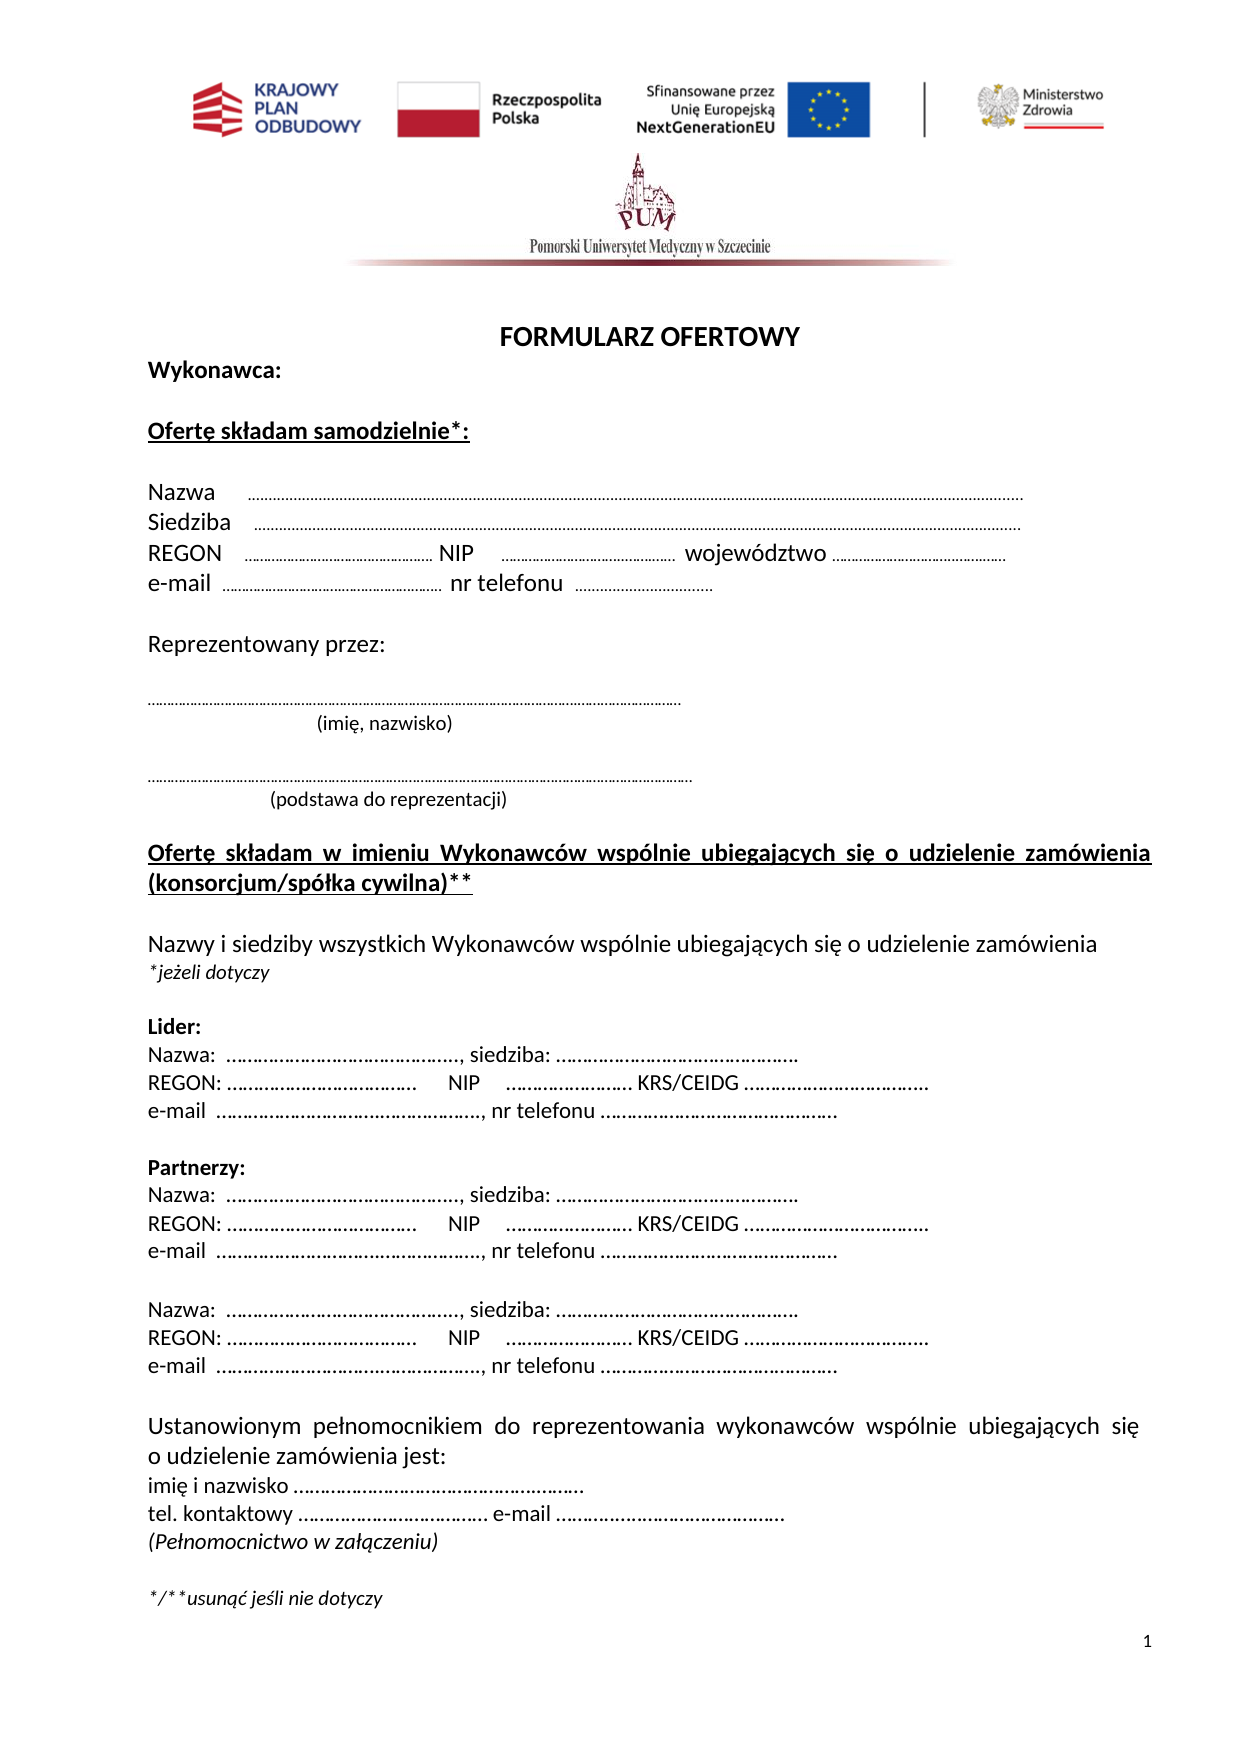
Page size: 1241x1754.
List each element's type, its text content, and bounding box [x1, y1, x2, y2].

picture [177, 59, 1123, 266]
text ………………………………………………………….………………………………………………………………… [148, 766, 1152, 786]
text FORMULARZ OFERTOWY [148, 318, 1152, 354]
text *jeżeli dotyczy [148, 959, 1152, 984]
text Ofertę składam w imieniu Wykonawców wspólnie ubiegających się o udzielenie zamówienia (konsorcjum/spółka cywilna)** [148, 837, 1152, 863]
text Nazwa: …………………………………….., siedziba: ………………………………………. [148, 1295, 1152, 1323]
text REGON: ……………………………… NIP …………………… KRS/CEIDG …………………………….. [148, 1068, 1152, 1097]
text Nazwa [148, 476, 1152, 506]
text tel. kontaktowy ……………………………… e-mail ………..…..……………………… [148, 1499, 1152, 1527]
text (podstawa do reprezentacji) [223, 786, 1152, 812]
text e-mail ………………………….………………., nr telefonu ……………………………………… [148, 1351, 1152, 1379]
text e-mail ………………………….………………., nr telefonu ……………………………………… [148, 1097, 1152, 1124]
text Ofertę składam w imieniu Wykonawców wspólnie ubiegających się o udzielenie zamówienia (konsorcjum/spółka cywilna)** [148, 865, 1152, 898]
text Wykonawca: [148, 354, 1152, 384]
text REGON …………………………………………. NIP …………………………..…….…… województwo …………………………..…….…… [148, 537, 1152, 567]
text Siedziba [148, 506, 1152, 537]
text (Pełnomocnictwo w załączeniu) [148, 1527, 1152, 1555]
text Partnerzy: [148, 1153, 1152, 1181]
text e-mail ………………………….…………………….. nr telefonu [148, 567, 1152, 598]
text Lider: [148, 1012, 1152, 1041]
text e-mail ………………………….………………., nr telefonu ……………………………………… [148, 1237, 1152, 1265]
text REGON: ……………………………… NIP …………………… KRS/CEIDG …………………………….. [148, 1209, 1152, 1237]
text REGON: ……………………………… NIP …………………… KRS/CEIDG …………………………….. [148, 1323, 1152, 1351]
text */**usunąć jeśli nie dotyczy [148, 1585, 1152, 1611]
text Nazwy i siedziby wszystkich Wykonawców wspólnie ubiegających się o udzielenie zamówienia [148, 928, 1152, 959]
text Ustanowionym pełnomocnikiem do reprezentowania wykonawców wspólnie ubiegających się o udzielenie zamówienia jest: [148, 1410, 1152, 1471]
text Nazwa: …………………………………….., siedziba: ………………………………………. [148, 1181, 1152, 1209]
text ………………………………………………………………………………………………….……………………… [148, 689, 1152, 710]
text Reprezentowany przez: [148, 628, 1152, 659]
text imię i nazwisko ……………………………………….……… [148, 1471, 1152, 1499]
text (imię, nazwisko) [298, 710, 1152, 735]
text Ofertę składam samodzielnie*: [148, 415, 1152, 445]
text Nazwa: …………………………………….., siedziba: ………………………………………. [148, 1041, 1152, 1068]
